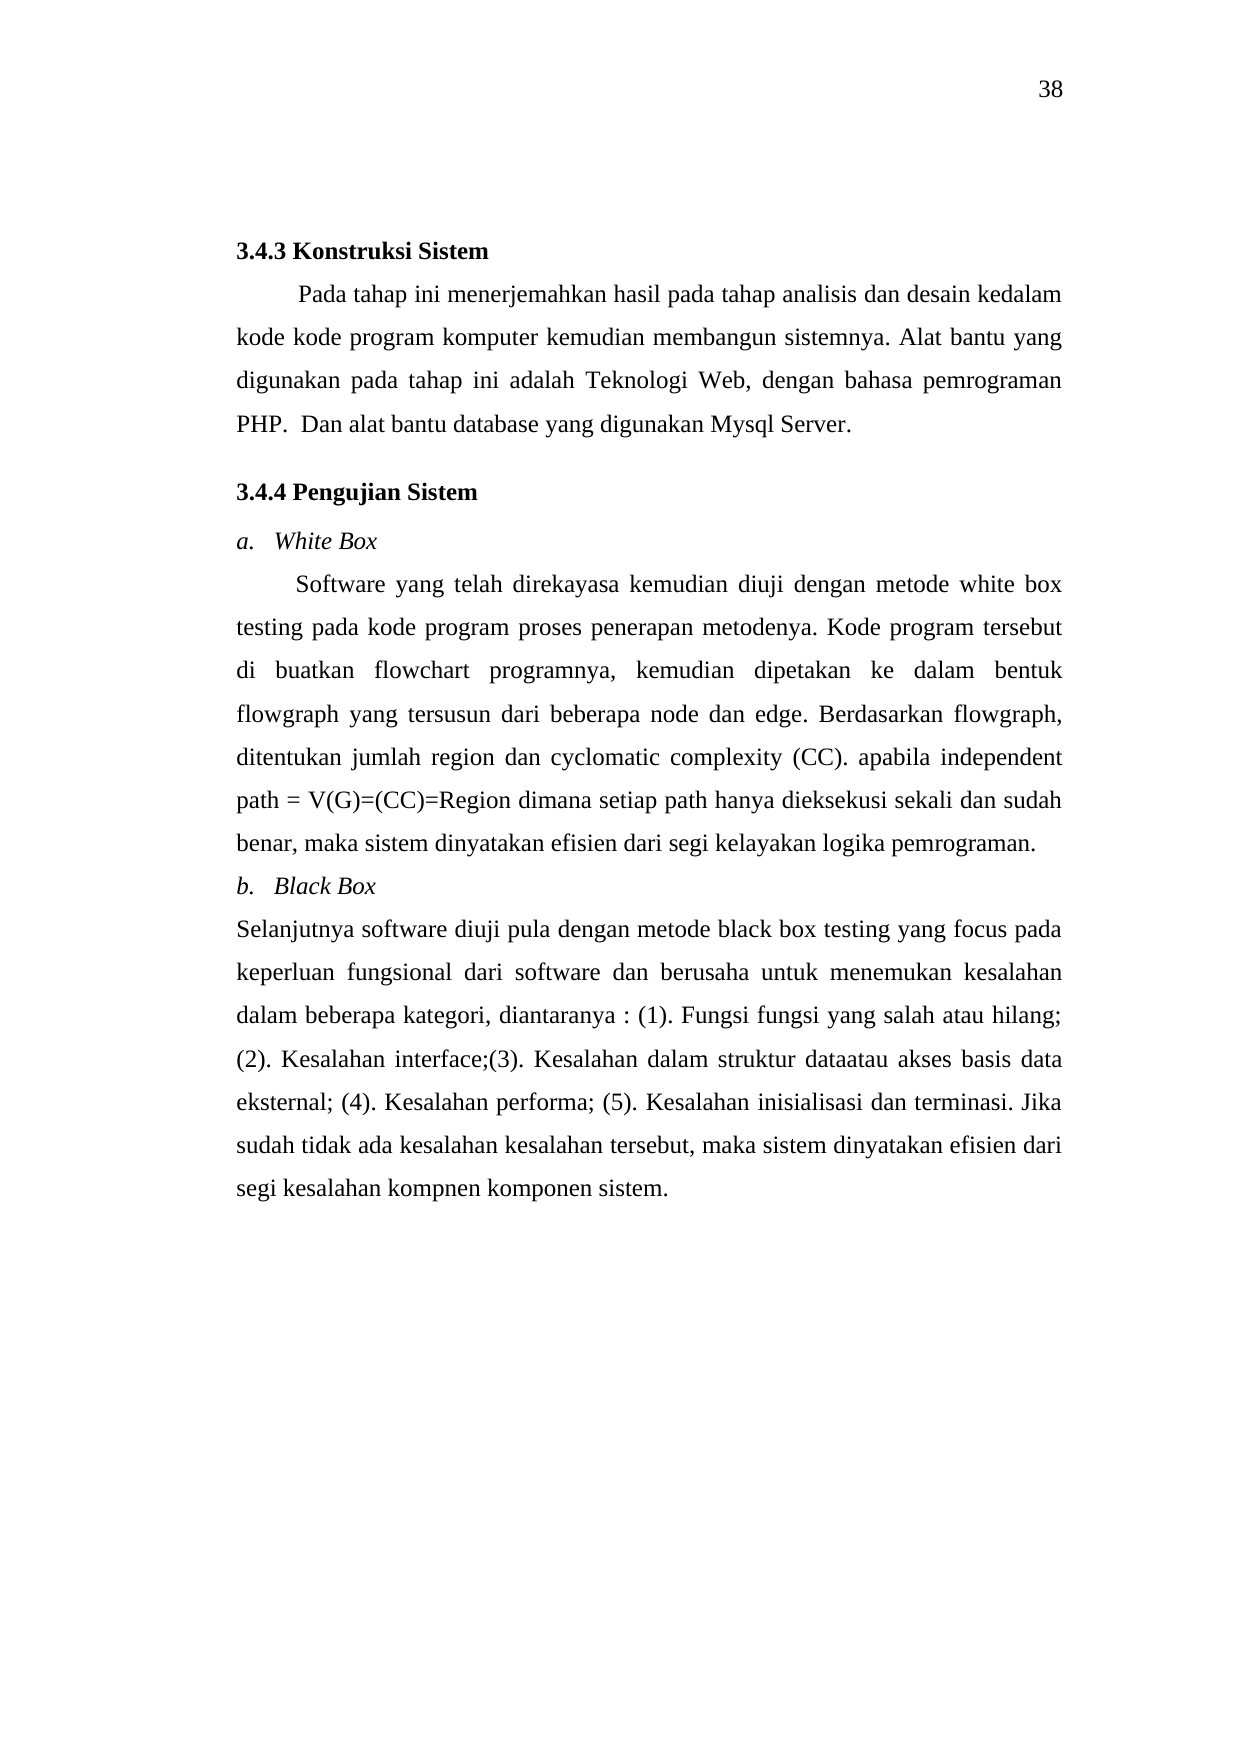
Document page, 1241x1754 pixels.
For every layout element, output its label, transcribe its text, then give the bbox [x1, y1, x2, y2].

list Software yang telah direkayasa kemudian diuji dengan metode white box testing pada kode program proses penerapan metodenya. Kode program tersebut di buatkan flowchart programnya, kemudian dipetakan ke dalam bentuk flowgraph yang tersusun dari beberapa node dan edge. Berdasarkan flowgraph, ditentukan jumlah region dan cyclomatic complexity (CC). apabila independent path = V(G)=(CC)=Region dimana setiap path hanya dieksekusi sekali dan sudah benar, maka sistem dinyatakan efisien dari segi kelayakan logika pemrograman. [236, 569, 1063, 857]
list Selanjutnya software diuji pula dengan metode black box testing yang focus pada keperluan fungsional dari software dan berusaha untuk menemukan kesalahan dalam beberapa kategori, diantaranya : (1). Fungsi fungsi yang salah atau hilang; (2). Kesalahan interface;(3). Kesalahan dalam struktur dataatau akses basis data eksternal; (4). Kesalahan performa; (5). Kesalahan inisialisasi dan terminasi. Jika sudah tidak ada kesalahan kesalahan tersebut, maka sistem dinyatakan efisien dari segi kesalahan kompnen komponen sistem. [236, 914, 1063, 1202]
list Pada tahap ini menerjemahkan hasil pada tahap analisis dan desain kedalam kode kode program komputer kemudian membangun sistemnya. Alat bantu yang digunakan pada tahap ini adalah Teknologi Web, dengan bahasa pemrograman PHP. Dan alat bantu database yang digunakan Mysql Server. [236, 279, 1063, 437]
list 3.4.3 Konstruksi Sistem [236, 236, 1063, 265]
list Black Box [236, 871, 1063, 900]
subtitle 3.4.4 Pengujian Sistem [236, 477, 1063, 506]
list White Box [236, 526, 1063, 555]
